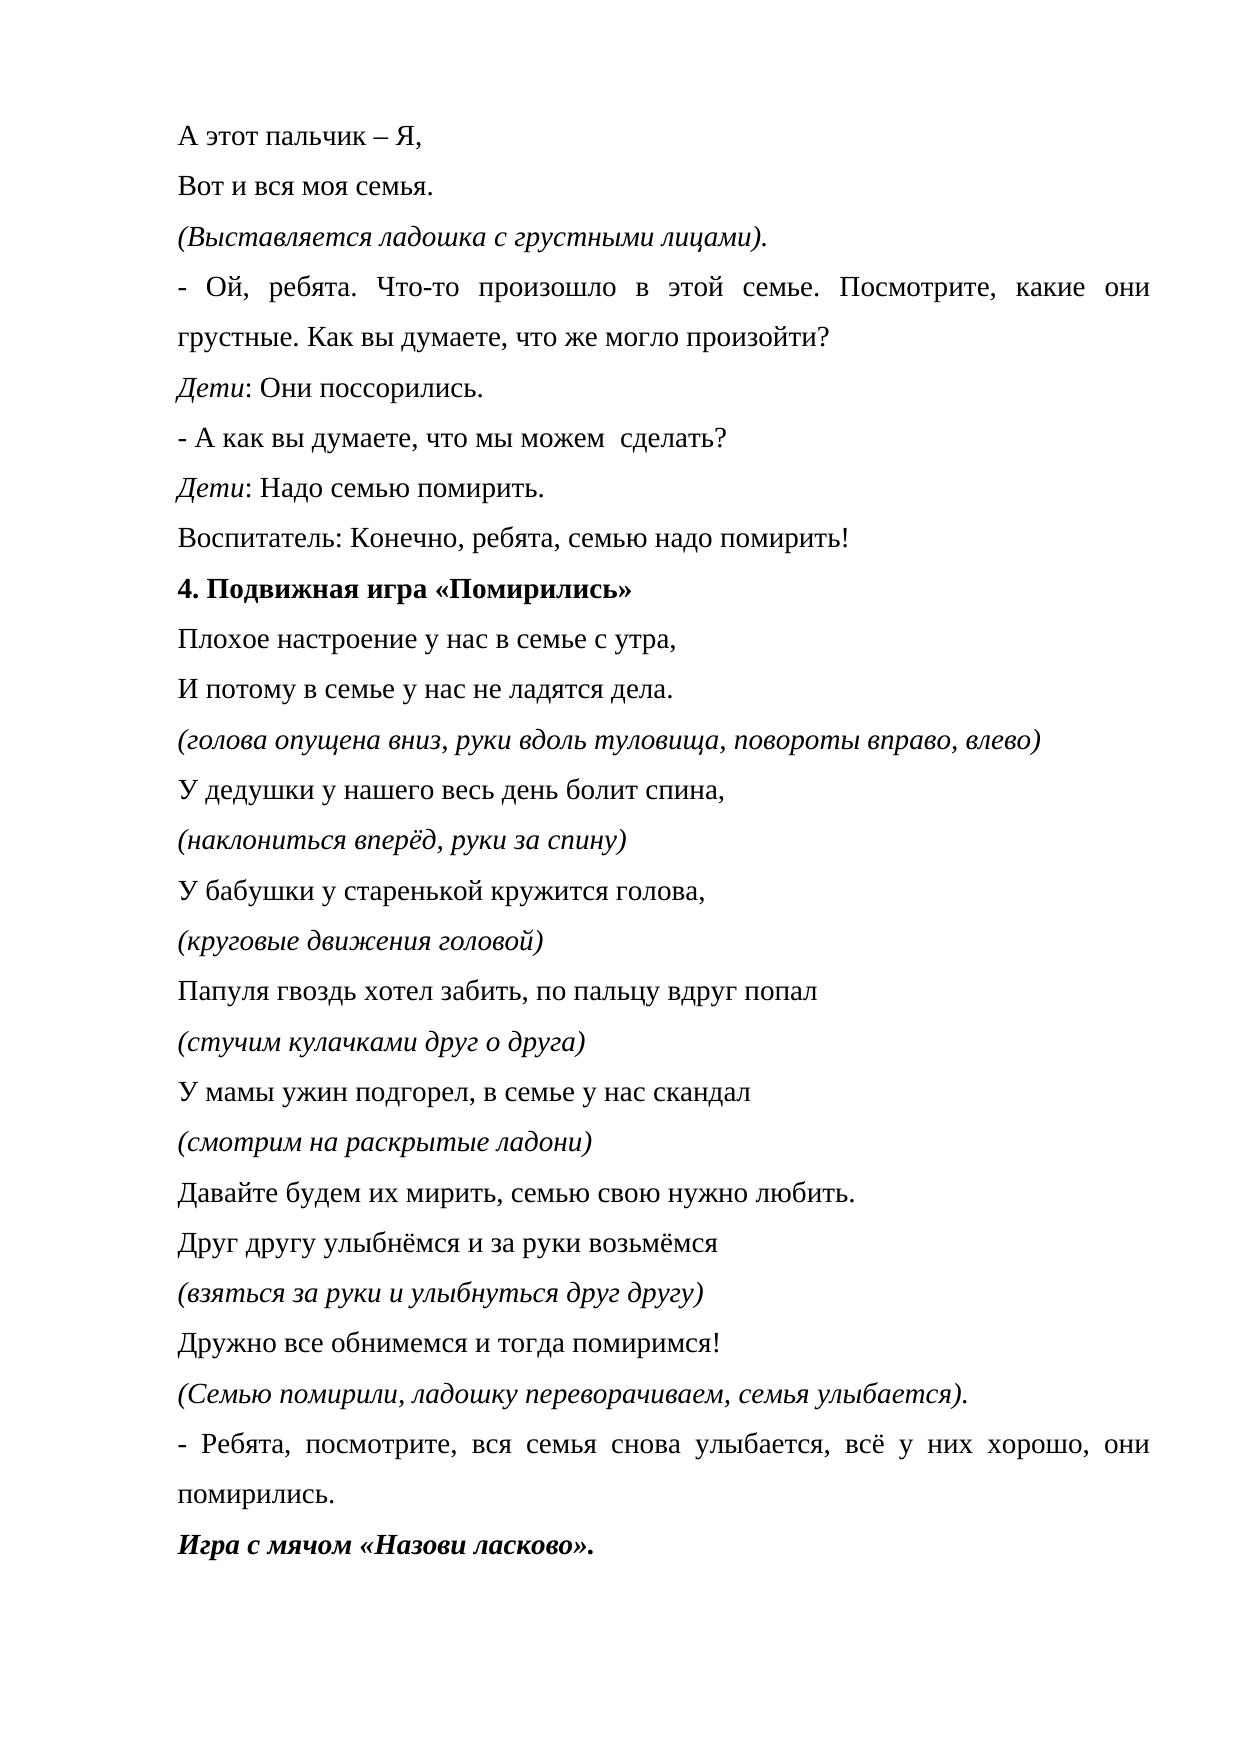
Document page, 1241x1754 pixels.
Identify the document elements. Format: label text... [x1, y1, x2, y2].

text Игра с мячом «Назови ласково». [177, 1527, 1152, 1560]
text У мамы ужин подгорел, в семье у нас скандал [177, 1074, 1152, 1108]
text Дети: Они поссорились. [177, 370, 1152, 403]
text У дедушки у нашего весь день болит спина, [177, 772, 1152, 806]
text (смотрим на раскрытые ладони) [177, 1124, 1152, 1158]
text Дружно все обнимемся и тогда помиримся! [177, 1326, 1152, 1359]
text (круговые движения головой) [177, 923, 1152, 957]
text Дети: Надо семью помирить. [177, 470, 1152, 504]
text (наклониться вперёд, руки за спину) [177, 822, 1152, 856]
text - Ребята, посмотрите, вся семья снова улыбается, всё у них хорошо, они помирились. [177, 1426, 1152, 1510]
text (Семью помирили, ладошку переворачиваем, семья улыбается). [177, 1376, 1152, 1409]
text (стучим кулачками друг о друга) [177, 1024, 1152, 1057]
text 4. Подвижная игра «Помирились» [177, 571, 1152, 604]
text Давайте будем их мирить, семью свою нужно любить. [177, 1175, 1152, 1208]
text Воспитатель: Конечно, ребята, семью надо помирить! [177, 521, 1152, 554]
text - Ой, ребята. Что-то произошло в этой семье. Посмотрите, какие они грустные. Как вы думаете, что же могло произойти? [177, 269, 1152, 353]
text (взяться за руки и улыбнуться друг другу) [177, 1275, 1152, 1309]
text Папуля гвоздь хотел забить, по пальцу вдруг попал [177, 973, 1152, 1007]
text А этот пальчик – Я, [177, 118, 1152, 152]
text И потому в семье у нас не ладятся дела. [177, 672, 1152, 705]
text Вот и вся моя семья. [177, 168, 1152, 202]
text Друг другу улыбнёмся и за руки возьмёмся [177, 1225, 1152, 1258]
text (голова опущена вниз, руки вдоль туловища, повороты вправо, влево) [177, 722, 1152, 755]
text Плохое настроение у нас в семье с утра, [177, 621, 1152, 655]
text У бабушки у старенькой кружится голова, [177, 873, 1152, 906]
text (Выставляется ладошка с грустными лицами). [177, 219, 1152, 252]
text - А как вы думаете, что мы можем сделать? [177, 420, 1152, 453]
